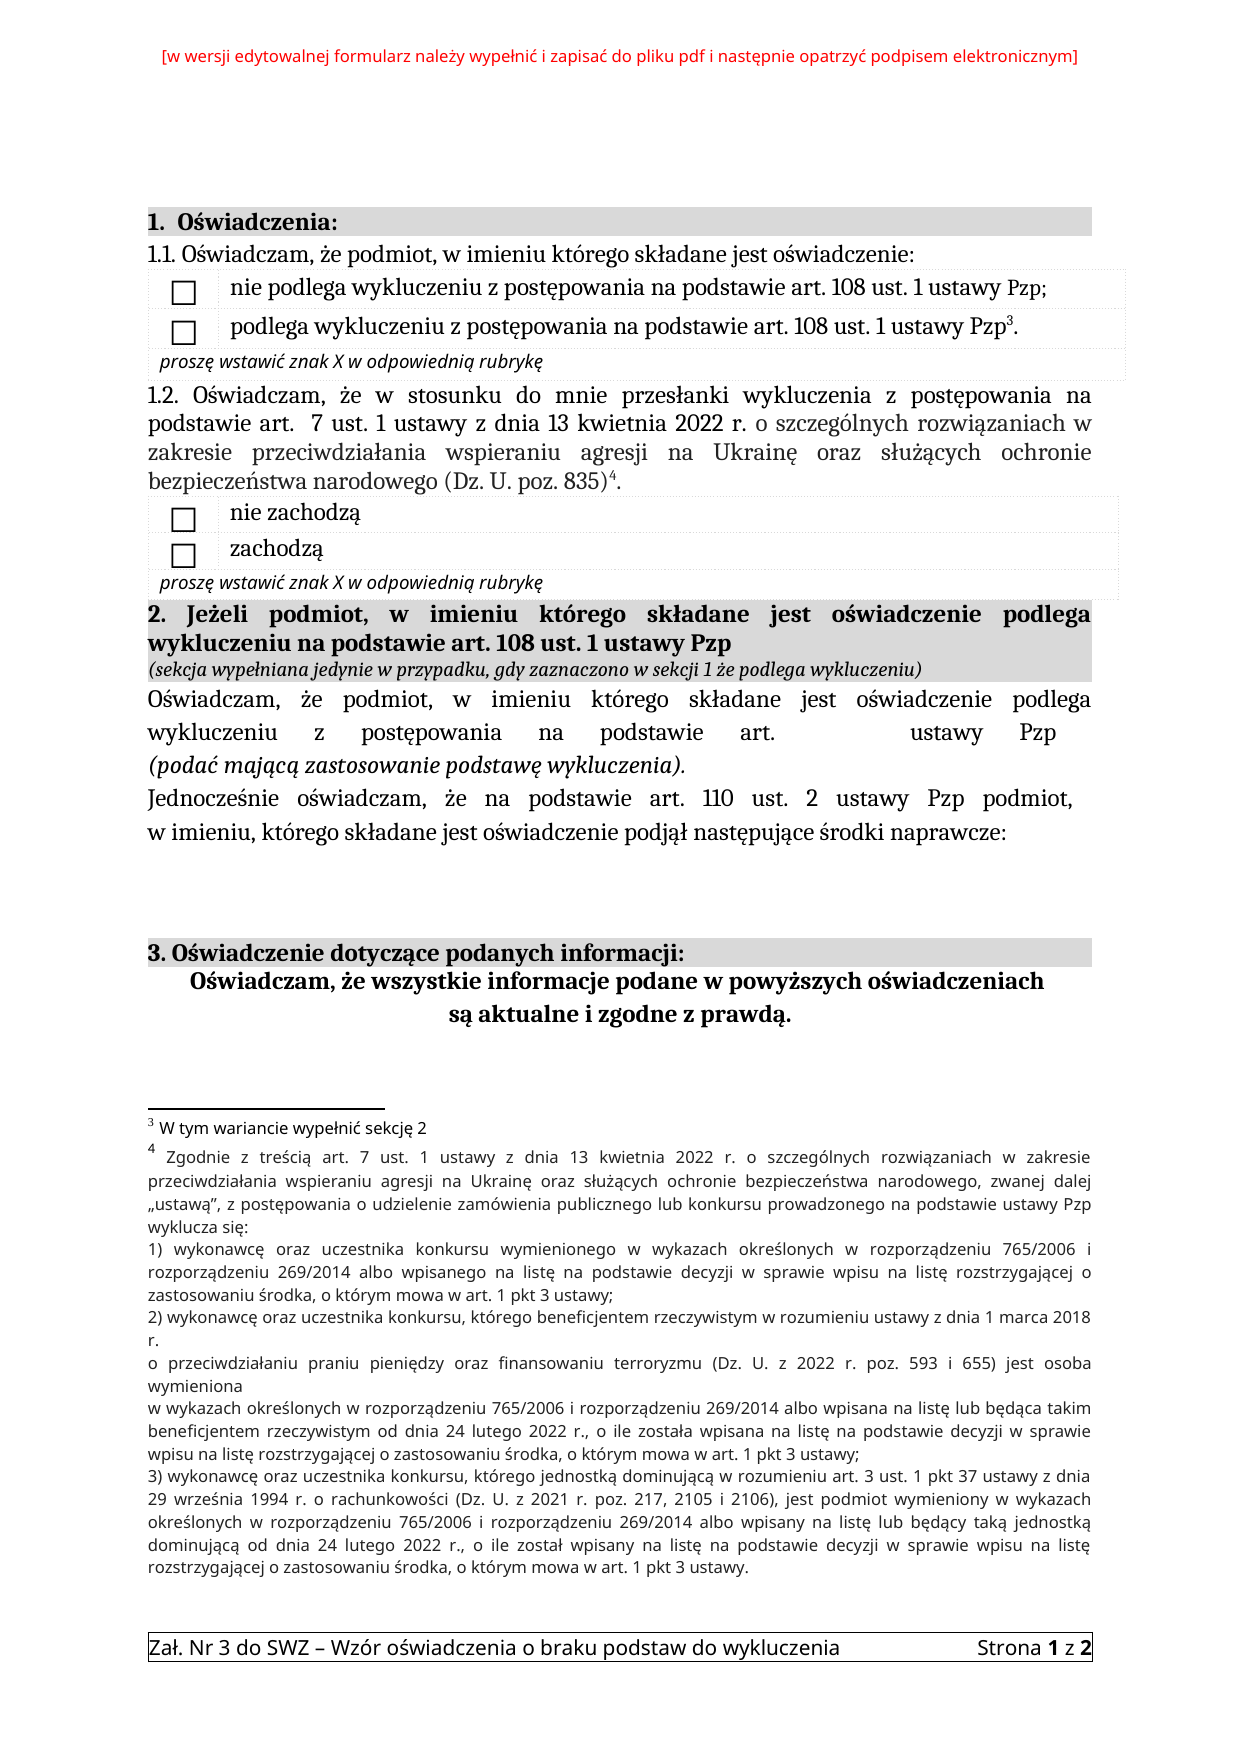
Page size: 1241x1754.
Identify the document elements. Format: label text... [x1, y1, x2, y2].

text Jednocześnie oświadczam, że na podstawie art. 110 ust. 2 ustawy Pzp podmiot, w imieniu, którego składane jest oświadczenie podjął następujące środki naprawcze: [148, 784, 1092, 846]
table_header nie podlega wykluczeniu z postępowania na podstawie art. 108 ust. 1 ustawy Pzp; [219, 269, 1125, 308]
list 3. Oświadczenie dotyczące podanych informacji: [148, 938, 1092, 967]
text (sekcja wypełniana jedynie w przypadku, gdy zaznaczono w sekcji 1 że podlega wykluczeniu) [148, 658, 1092, 682]
list 2. Jeżeli podmiot, w imieniu którego składane jest oświadczenie podlega wykluczeniu na podstawie art. 108 ust. 1 ustawy Pzp [148, 600, 1092, 658]
table_cell podlega wykluczeniu z postępowania na podstawie art. 108 ust. 1 ustawy Pzp. [219, 308, 1125, 347]
text Oświadczam, że wszystkie informacje podane w powyższych oświadczeniach są aktualne i zgodne z prawdą. [148, 967, 1092, 1029]
text 1.2. Oświadczam, że w stosunku do mnie przesłanki wykluczenia z postępowania na podstawie art. 7 ust. 1 ustawy z dnia 13 kwietnia 2022 r. o szczególnych rozwiązaniach w zakresie przeciwdziałania wspieraniu agresji na Ukrainę oraz służących ochronie bezpieczeństwa narodowego (Dz. U. poz. 835). [148, 381, 1092, 496]
table_header nie zachodzą [218, 496, 1119, 532]
text Oświadczam, że podmiot, w imieniu którego składane jest oświadczenie podlega wykluczeniu z postępowania na podstawie art. ustawy Pzp (podać mającą zastosowanie podstawę wykluczenia). [148, 685, 1092, 780]
list Oświadczenia: [148, 207, 1092, 236]
table_cell proszę wstawić znak X w odpowiednią rubrykę [148, 348, 1125, 379]
table_cell zachodzą [218, 532, 1119, 568]
list 1.1. Oświadczam, że podmiot, w imieniu którego składane jest oświadczenie: [148, 240, 1092, 269]
table_cell proszę wstawić znak X w odpowiednią rubrykę [148, 569, 1119, 599]
